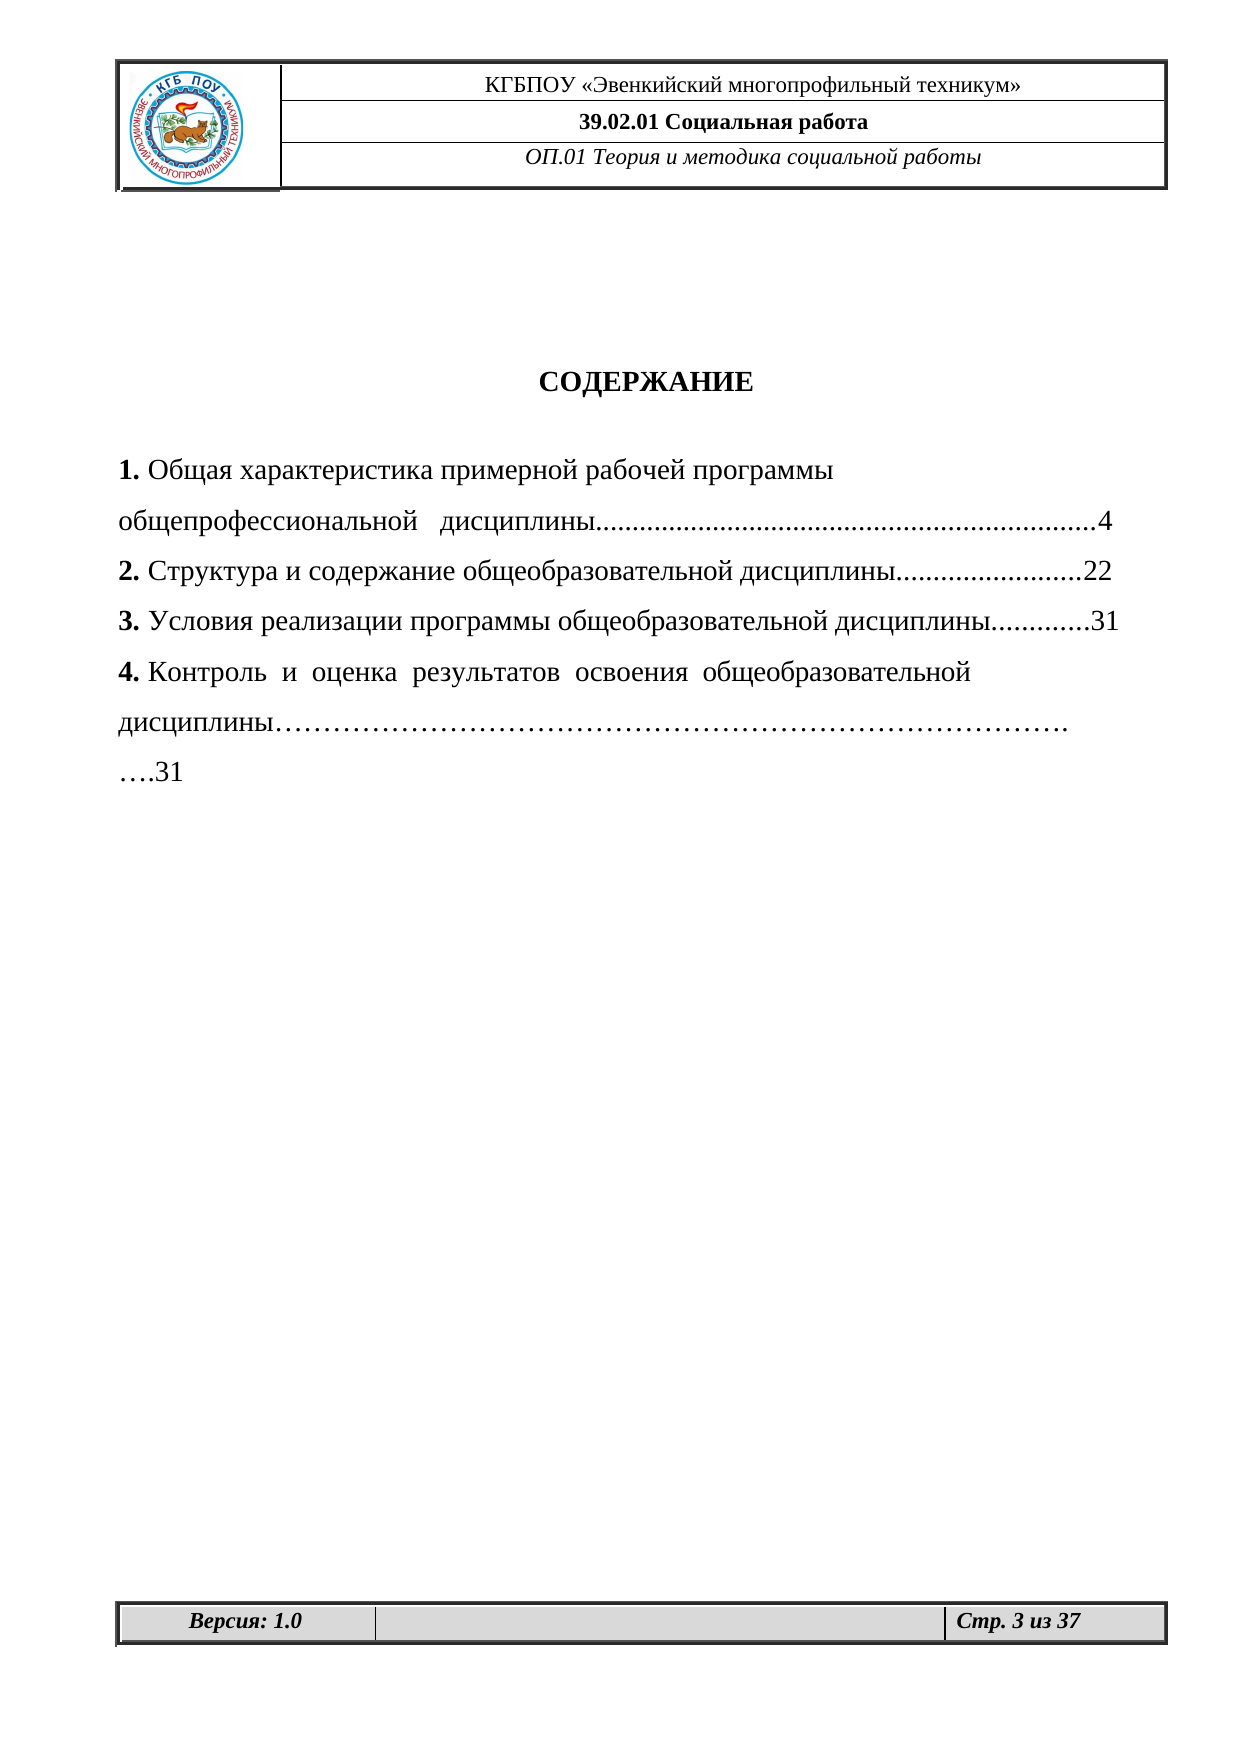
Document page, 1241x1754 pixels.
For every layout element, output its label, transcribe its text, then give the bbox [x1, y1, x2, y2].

picture [129, 71, 176, 119]
list Структура и содержание общеобразовательной дисциплины 22 [118, 553, 1122, 587]
text СОДЕРЖАНИЕ [274, 364, 959, 398]
picture [129, 71, 244, 186]
list Условия реализации программы общеобразовательной дисциплины .31 [118, 603, 1122, 637]
list Контроль и оценка результатов освоения общеобразовательной дисциплины……………………………………………………………………….….31 [118, 654, 1122, 788]
list Общая характеристика примерной рабочей программы общепрофессиональной дисциплины 4 [118, 452, 1093, 536]
